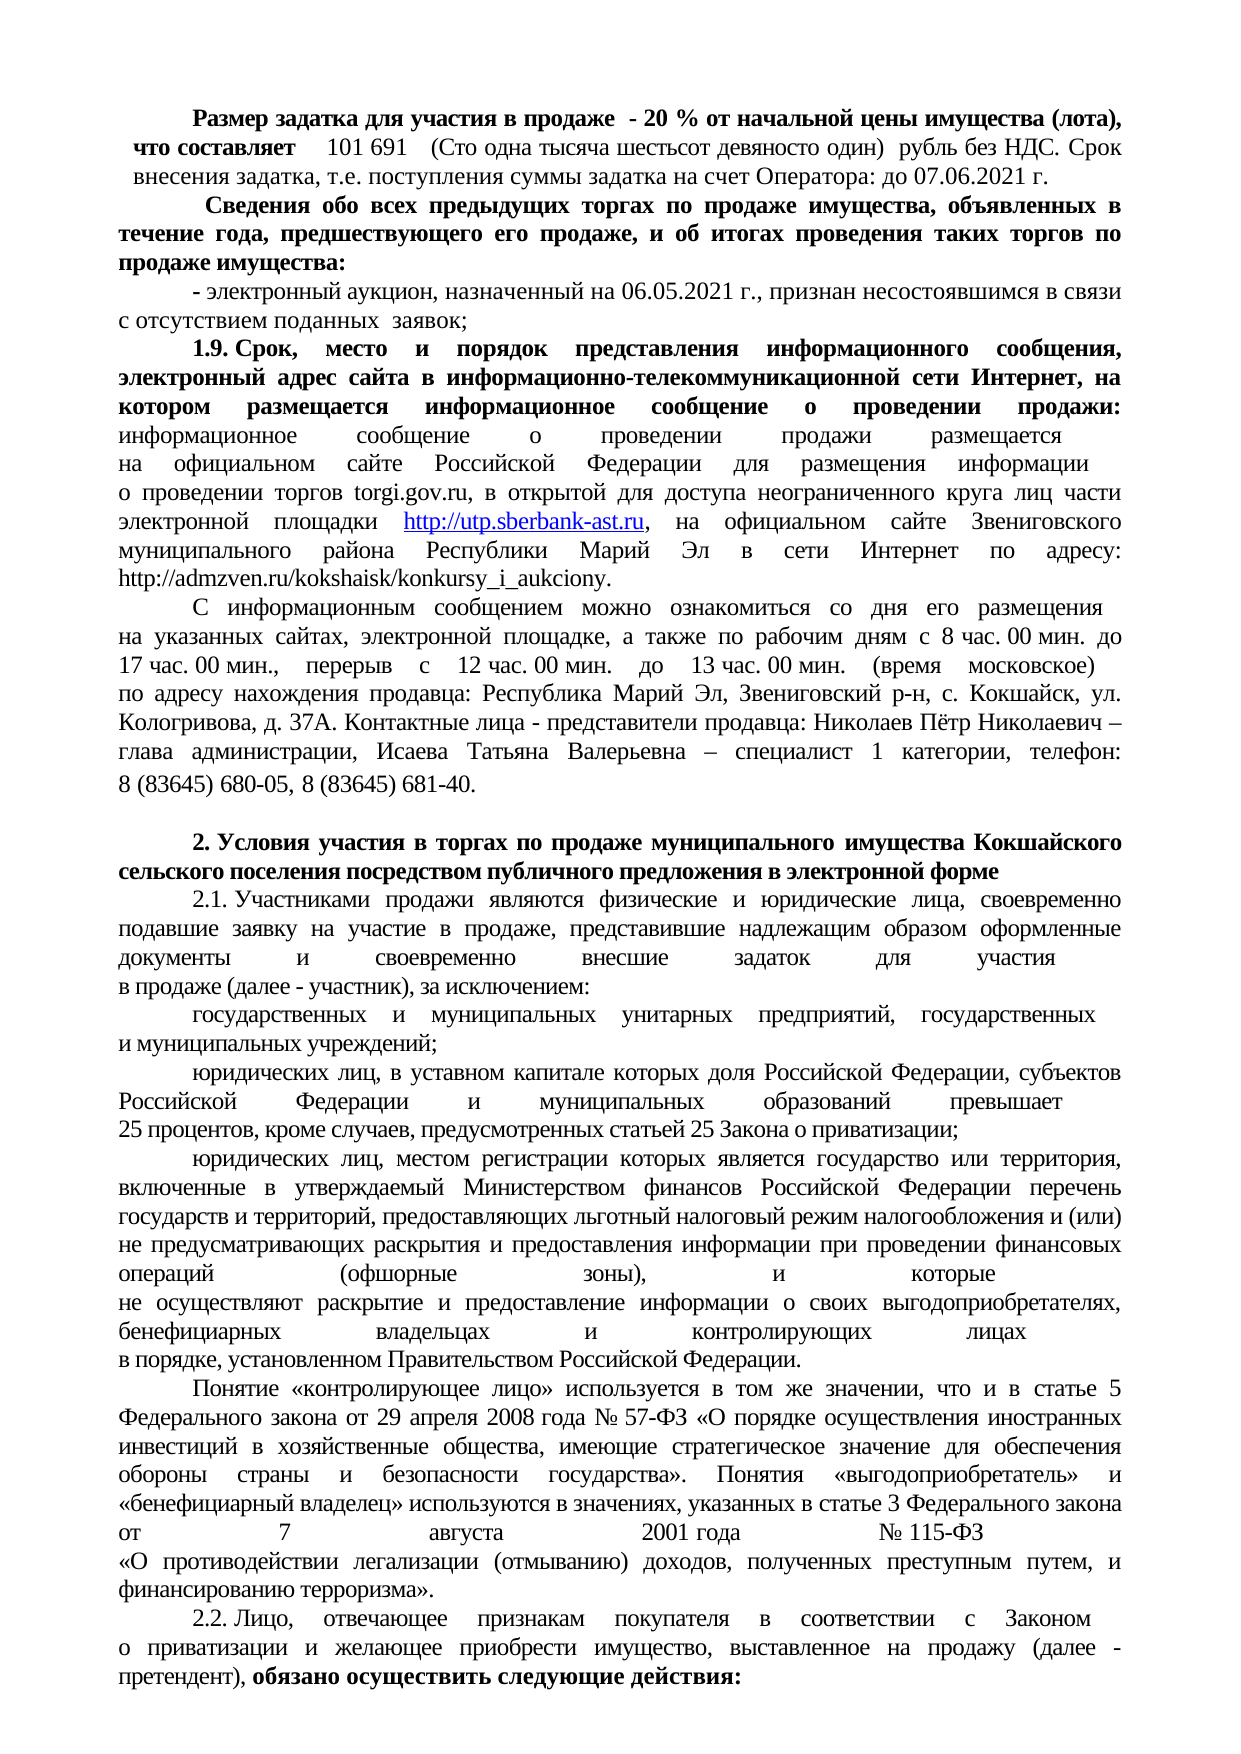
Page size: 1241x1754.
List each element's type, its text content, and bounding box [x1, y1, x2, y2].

text - электронный аукцион, назначенный на 06.05.2021 г., признан несостоявшимся в связи с отсутствием поданных заявок; [118, 276, 1122, 333]
text 1.9. Срок, место и порядок представления информационного сообщения, электронный адрес сайта в информационно-телекоммуникационной сети Интернет, на котором размещается информационное сообщение о проведении продажи: информационное сообщение о проведении продажи размещается на официальном сайте Российской Федерации для размещения информации о проведении торгов torgi.gov.ru, в открытой для доступа неограниченного круга лиц части электронной площадки http://utp.sberbank-ast.ru, на официальном сайте Звениговского муниципального района Республики Марий Эл в сети Интернет по адресу: http://admzven.ru/kokshaisk/konkursy_i_aukciony. [118, 333, 1122, 592]
text юридических лиц, местом регистрации которых является государство или территория, включенные в утверждаемый Министерством финансов Российской Федерации перечень государств и территорий, предоставляющих льготный налоговый режим налогообложения и (или) не предусматривающих раскрытия и предоставления информации при проведении финансовых операций (офшорные зоны), и которые не осуществляют раскрытие и предоставление информации о своих выгодоприобретателях, бенефициарных владельцах и контролирующих лицах в порядке, установленном Правительством Российской Федерации. [118, 1143, 1122, 1373]
text Понятие «контролирующее лицо» используется в том же значении, что и в статье 5 Федерального закона от 29 апреля 2008 года № 57-ФЗ «О порядке осуществления иностранных инвестиций в хозяйственные общества, имеющие стратегическое значение для обеспечения обороны страны и безопасности государства». Понятия «выгодоприобретатель» и «бенефициарный владелец» используются в значениях, указанных в статье 3 Федерального закона от 7 августа 2001 года № 115-ФЗ «О противодействии легализации (отмыванию) доходов, полученных преступным путем, и финансированию терроризма». [118, 1373, 1122, 1603]
text государственных и муниципальных унитарных предприятий, государственных и муниципальных учреждений; [118, 999, 1122, 1057]
text Размер задатка для участия в продаже - 20 % от начальной цены имущества (лота), что составляет 101 691 (Сто одна тысяча шестьсот девяносто один) рубль без НДС. Срок внесения задатка, т.е. поступления суммы задатка на счет Оператора: до 07.06.2021 г. [133, 103, 1122, 190]
text 2. Условия участия в торгах по продаже муниципального имущества Кокшайского сельского поселения посредством публичного предложения в электронной форме [118, 827, 1122, 884]
text С информационным сообщением можно ознакомиться со дня его размещения на указанных сайтах, электронной площадке, а также по рабочим дням с 8 час. 00 мин. до 17 час. 00 мин., перерыв с 12 час. 00 мин. до 13 час. 00 мин. (время московское) по адресу нахождения продавца: Республика Марий Эл, Звениговский р-н, с. Кокшайск, ул. Кологривова, д. 37А. Контактные лица - представители продавца: Николаев Пётр Николаевич – глава администрации, Исаева Татьяна Валерьевна – специалист 1 категории, телефон: 8 (83645) 680-05, 8 (83645) 681-40. [118, 592, 1122, 798]
text юридических лиц, в уставном капитале которых доля Российской Федерации, субъектов Российской Федерации и муниципальных образований превышает 25 процентов, кроме случаев, предусмотренных статьей 25 Закона о приватизации; [118, 1057, 1122, 1143]
text 2.2. Лицо, отвечающее признакам покупателя в соответствии с Законом о приватизации и желающее приобрести имущество, выставленное на продажу (далее - претендент), обязано осуществить следующие действия: [118, 1603, 1122, 1689]
text 2.1. Участниками продажи являются физические и юридические лица, своевременно подавшие заявку на участие в продаже, представившие надлежащим образом оформленные документы и своевременно внесшие задаток для участия в продаже (далее - участник), за исключением: [118, 884, 1122, 999]
text Сведения обо всех предыдущих торгах по продаже имущества, объявленных в течение года, предшествующего его продаже, и об итогах проведения таких торгов по продаже имущества: [118, 190, 1122, 276]
